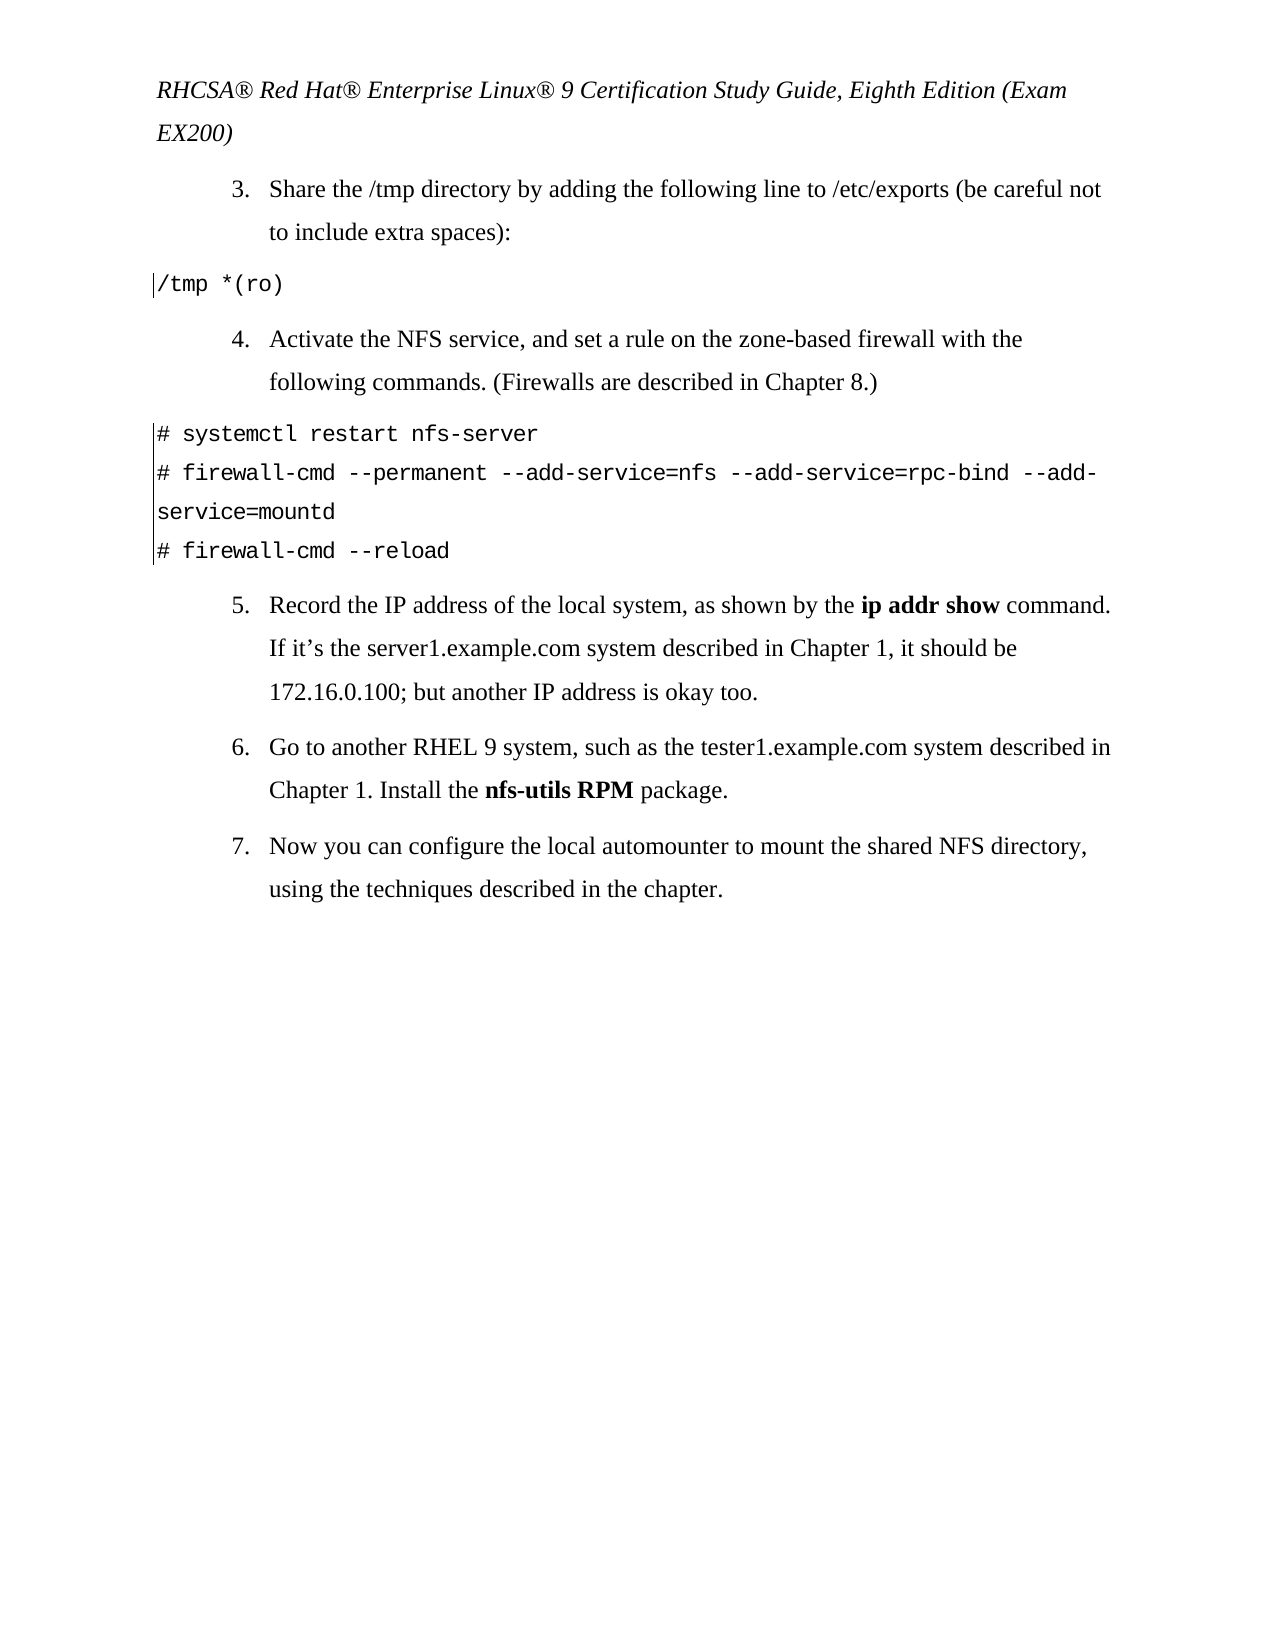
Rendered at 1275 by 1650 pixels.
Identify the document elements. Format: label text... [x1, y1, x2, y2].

list Go to another RHEL 9 system, such as the tester1.example.com system described in Chapter 1. Install the nfs-utils RPM package. [231, 732, 1118, 804]
list # systemctl restart nfs-server # firewall-cmd --permanent --add-service=nfs --add-service=rpc-bind --add-service=mountd # firewall-cmd --reload [153, 422, 1193, 565]
list Activate the NFS service, and set a rule on the zone-based firewall with the following commands. (Firewalls are described in Chapter 8.) [231, 324, 1118, 396]
list Now you can configure the local automounter to mount the shared NFS directory, using the techniques described in the chapter. [231, 831, 1118, 903]
list Record the IP address of the local system, as shown by the ip addr show command. If it’s the server1.example.com system described in Chapter 1, it should be 172.16.0.100; but another IP address is okay too. [231, 590, 1118, 705]
list /tmp *(ro) [153, 272, 1193, 298]
list Share the /tmp directory by adding the following line to /etc/exports (be careful not to include extra spaces): [231, 174, 1118, 246]
